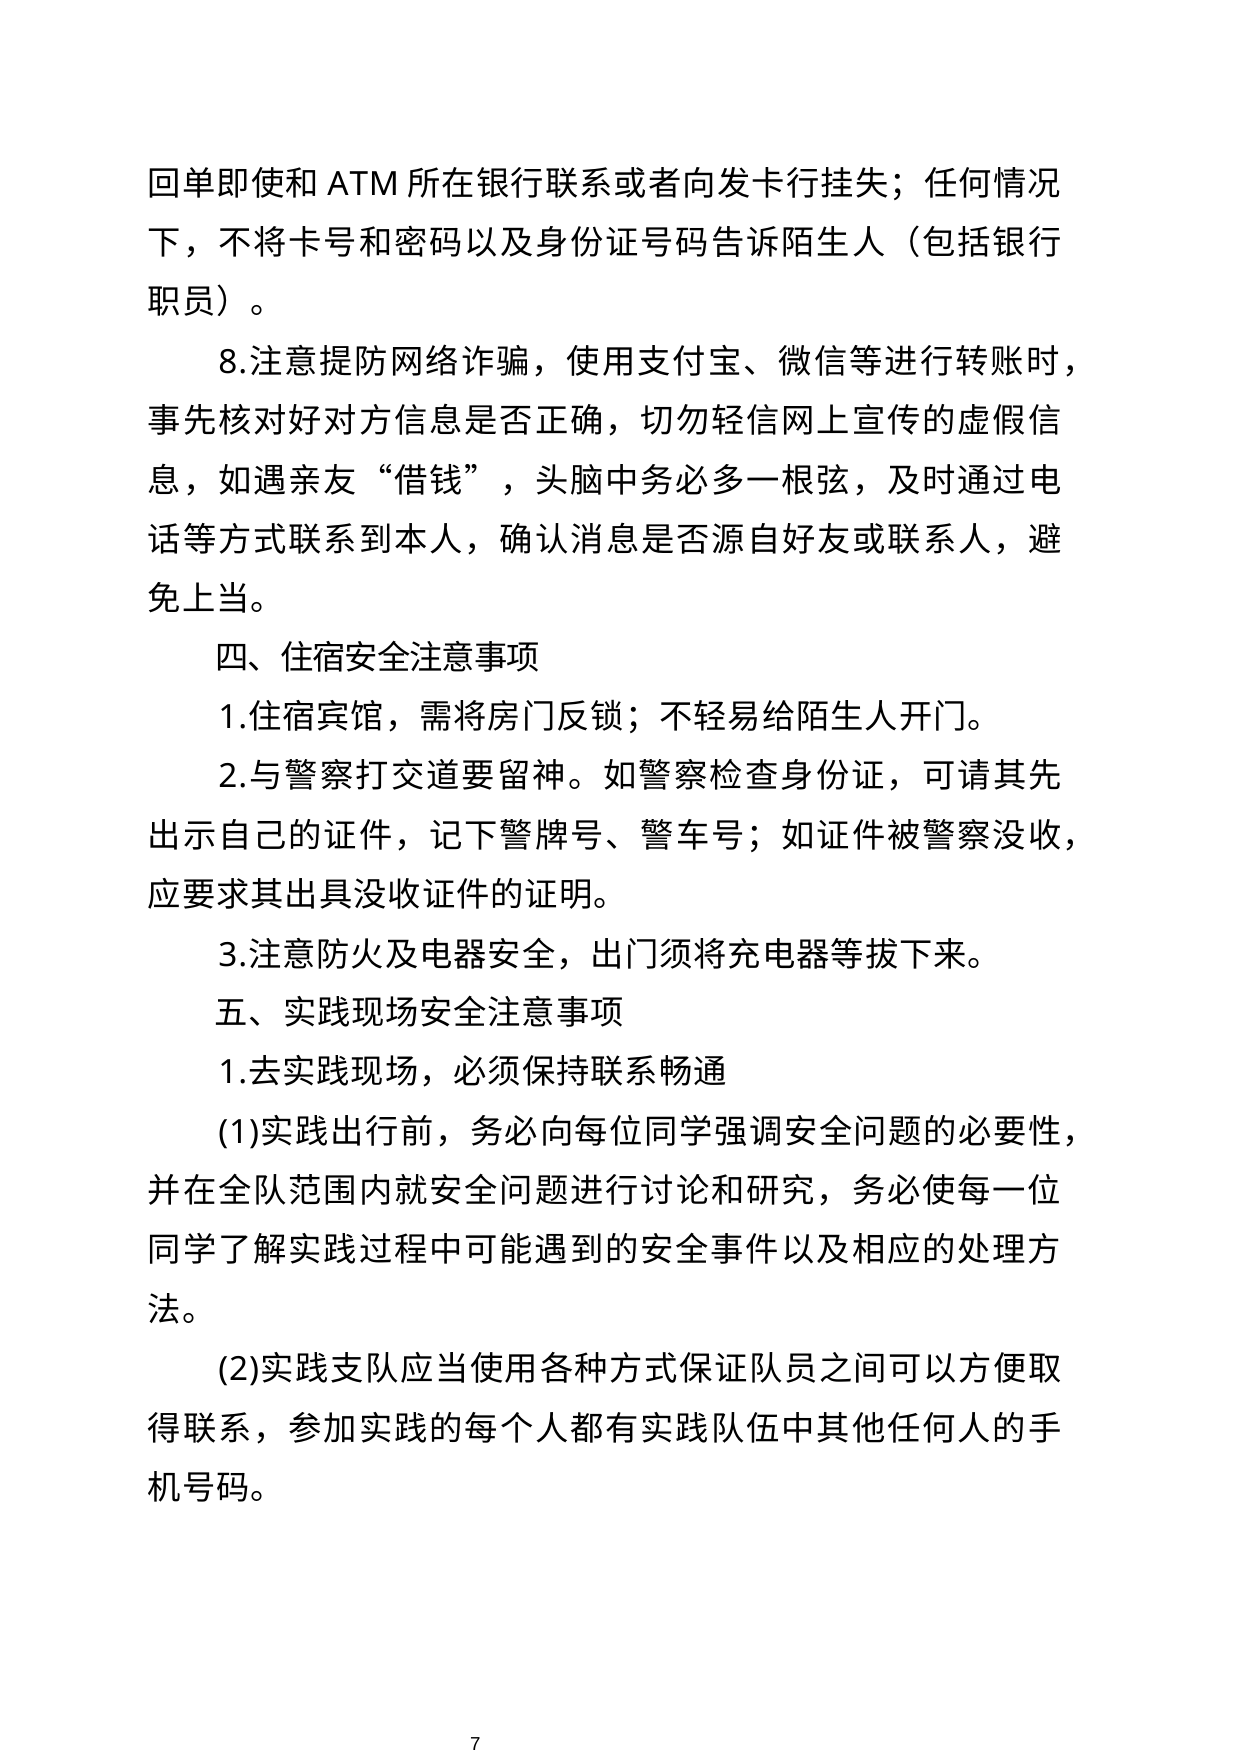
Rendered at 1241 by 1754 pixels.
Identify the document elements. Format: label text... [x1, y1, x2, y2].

text 1.住宿宾馆，需将房门反锁；不轻易给陌生人开门。 [148, 681, 1062, 740]
text 四、住宿安全注意事项 [215, 623, 1093, 681]
text 1.去实践现场，必须保持联系畅通 [148, 1036, 1062, 1096]
text 3.注意防火及电器安全，出门须将充电器等拔下来。 [148, 918, 1062, 978]
text (1)实践出行前，务必向每位同学强调安全问题的必要性，并在全队范围内就安全问题进行讨论和研究，务必使每一位同学了解实践过程中可能遇到的安全事件以及相应的处理方法。 [148, 1096, 1062, 1333]
text 8.注意提防网络诈骗，使用支付宝、微信等进行转账时，事先核对好对方信息是否正确，切勿轻信网上宣传的虚假信息，如遇亲友“借钱”，头脑中务必多一根弦，及时通过电话等方式联系到本人，确认消息是否源自好友或联系人，避免上当。 [148, 326, 1062, 623]
text 2.与警察打交道要留神。如警察检查身份证，可请其先出示自己的证件，记下警牌号、警车号；如证件被警察没收，应要求其出具没收证件的证明。 [148, 740, 1062, 918]
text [148, 148, 1062, 326]
text (2)实践支队应当使用各种方式保证队员之间可以方便取得联系，参加实践的每个人都有实践队伍中其他任何人的手机号码。 [148, 1333, 1062, 1511]
text 五、实践现场安全注意事项 [214, 978, 1093, 1036]
